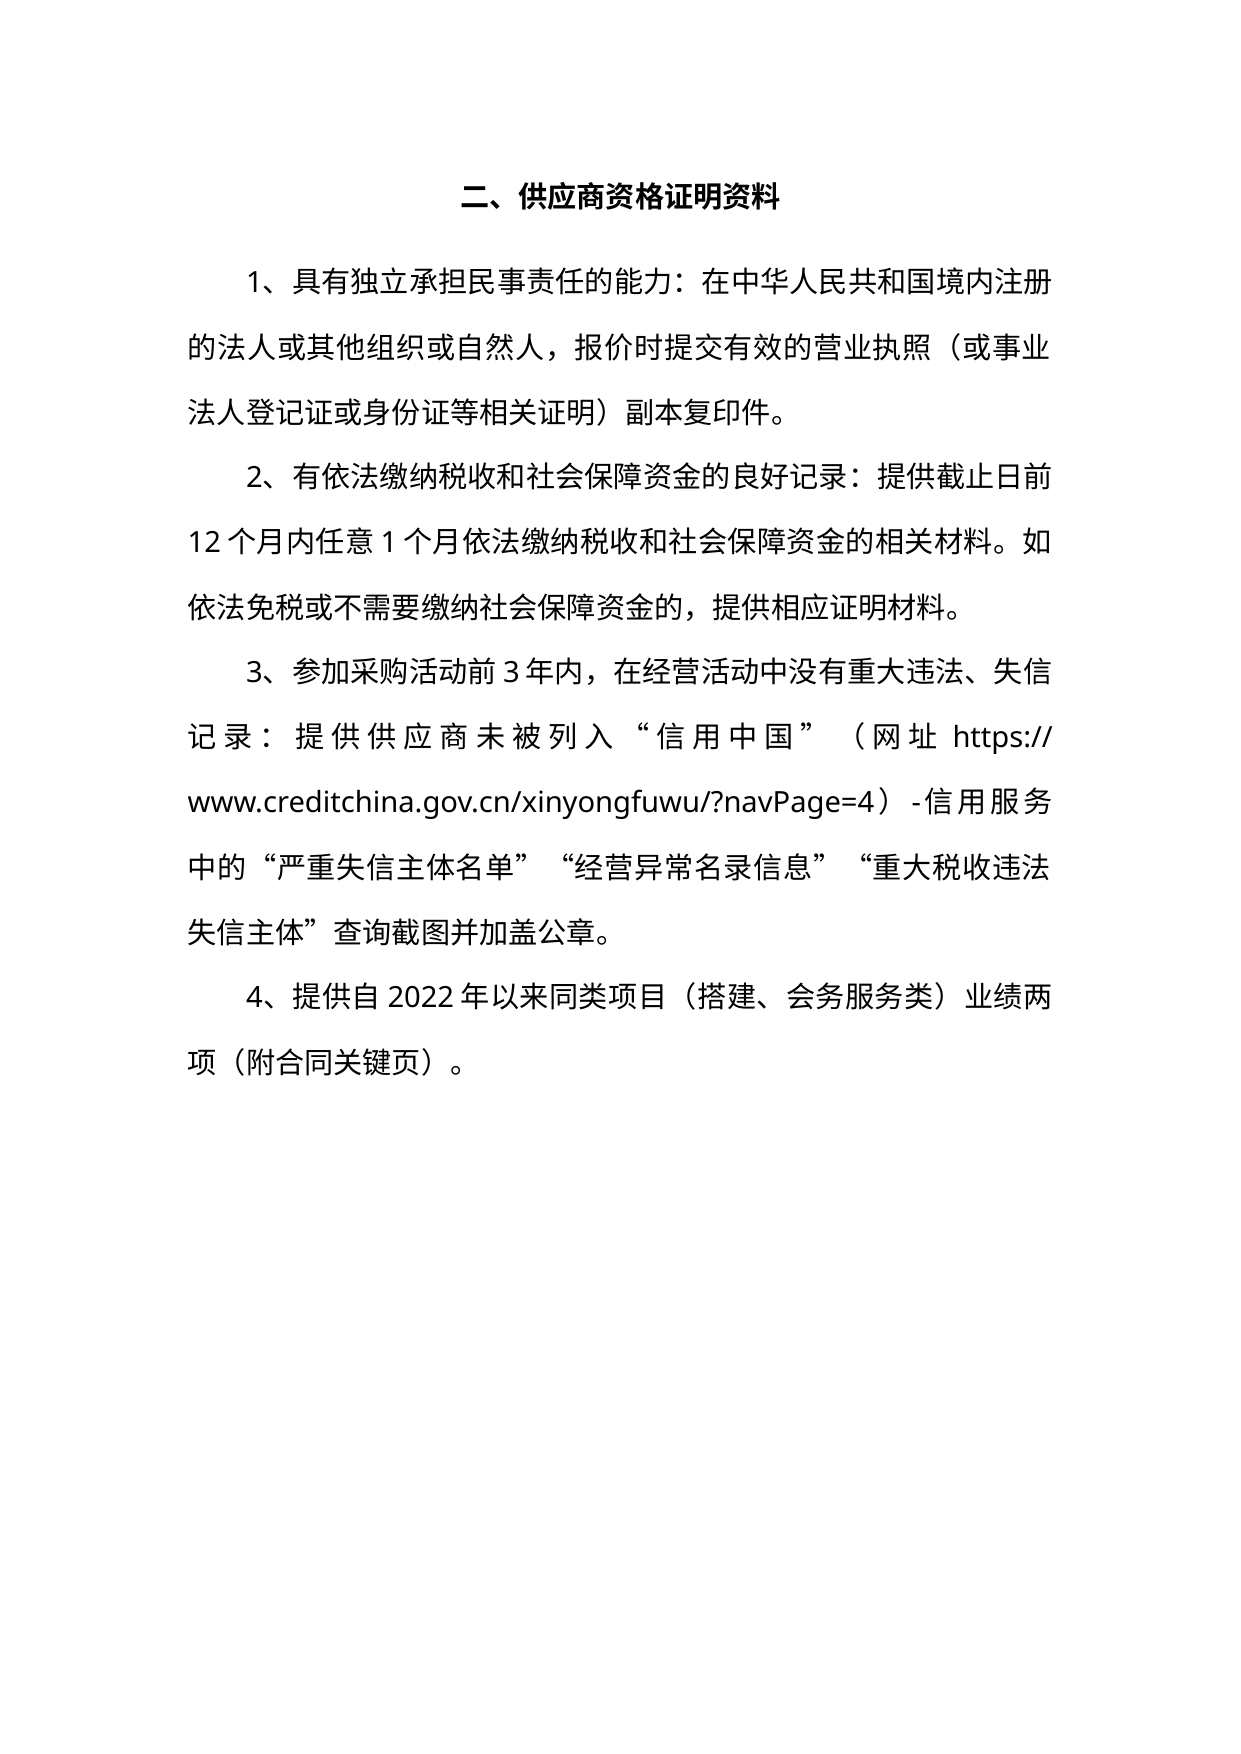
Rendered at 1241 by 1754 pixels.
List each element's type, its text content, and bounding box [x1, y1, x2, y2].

text 二、供应商资格证明资料 [187, 162, 1053, 227]
text 4、提供自2022年以来同类项目（搭建、会务服务类）业绩两项（附合同关键页）。 [187, 963, 1053, 1093]
text 1、具有独立承担民事责任的能力：在中华人民共和国境内注册的法人或其他组织或自然人，报价时提交有效的营业执照（或事业法人登记证或身份证等相关证明）副本复印件。 [187, 248, 1053, 443]
text 2、有依法缴纳税收和社会保障资金的良好记录：提供截止日前12个月内任意1个月依法缴纳税收和社会保障资金的相关材料。如依法免税或不需要缴纳社会保障资金的，提供相应证明材料。 [187, 443, 1053, 638]
text 3、参加采购活动前3年内，在经营活动中没有重大违法、失信记录：提供供应商未被列入“信用中国”（网址https://www.creditchina.gov.cn/xinyongfuwu/?navPage=4）-信用服务中的“严重失信主体名单”“经营异常名录信息”“重大税收违法失信主体”查询截图并加盖公章。 [187, 638, 1053, 963]
